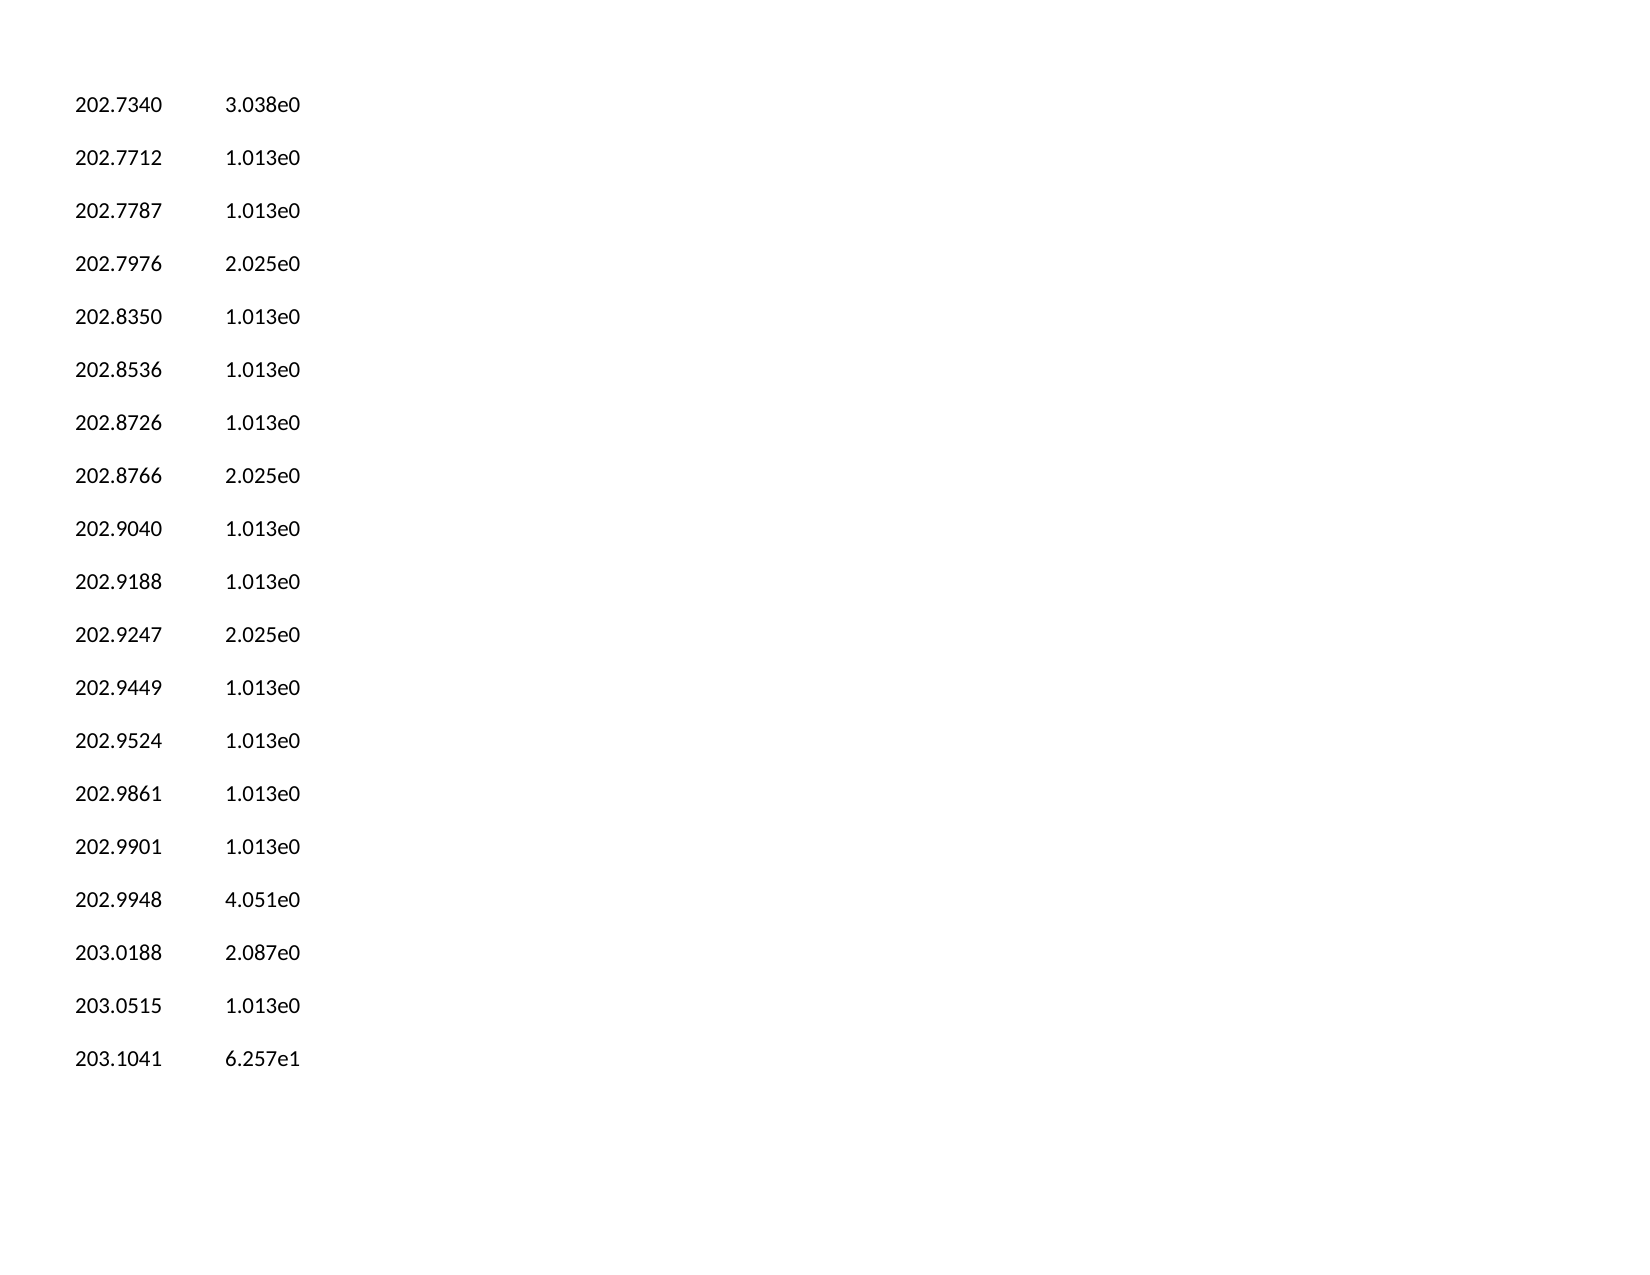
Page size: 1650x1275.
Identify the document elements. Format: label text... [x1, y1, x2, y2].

text 202.9188 1.013e0 [75, 567, 1563, 595]
text 202.9449 1.013e0 [75, 673, 1563, 701]
text 202.7340 3.038e0 [75, 90, 1563, 118]
text 203.0188 2.087e0 [75, 938, 1563, 966]
text 202.7787 1.013e0 [75, 196, 1563, 224]
text 202.9524 1.013e0 [75, 726, 1563, 754]
text 203.1041 6.257e1 [75, 1044, 1563, 1072]
text 202.9901 1.013e0 [75, 832, 1563, 860]
text 202.8536 1.013e0 [75, 355, 1563, 383]
text 202.8350 1.013e0 [75, 302, 1563, 330]
text 202.8766 2.025e0 [75, 461, 1563, 489]
text 202.8726 1.013e0 [75, 408, 1563, 436]
text 203.0515 1.013e0 [75, 991, 1563, 1019]
text 202.9948 4.051e0 [75, 885, 1563, 913]
text 202.9040 1.013e0 [75, 514, 1563, 542]
text 202.9247 2.025e0 [75, 620, 1563, 648]
text 202.9861 1.013e0 [75, 779, 1563, 807]
text 202.7976 2.025e0 [75, 249, 1563, 277]
text 202.7712 1.013e0 [75, 143, 1563, 171]
